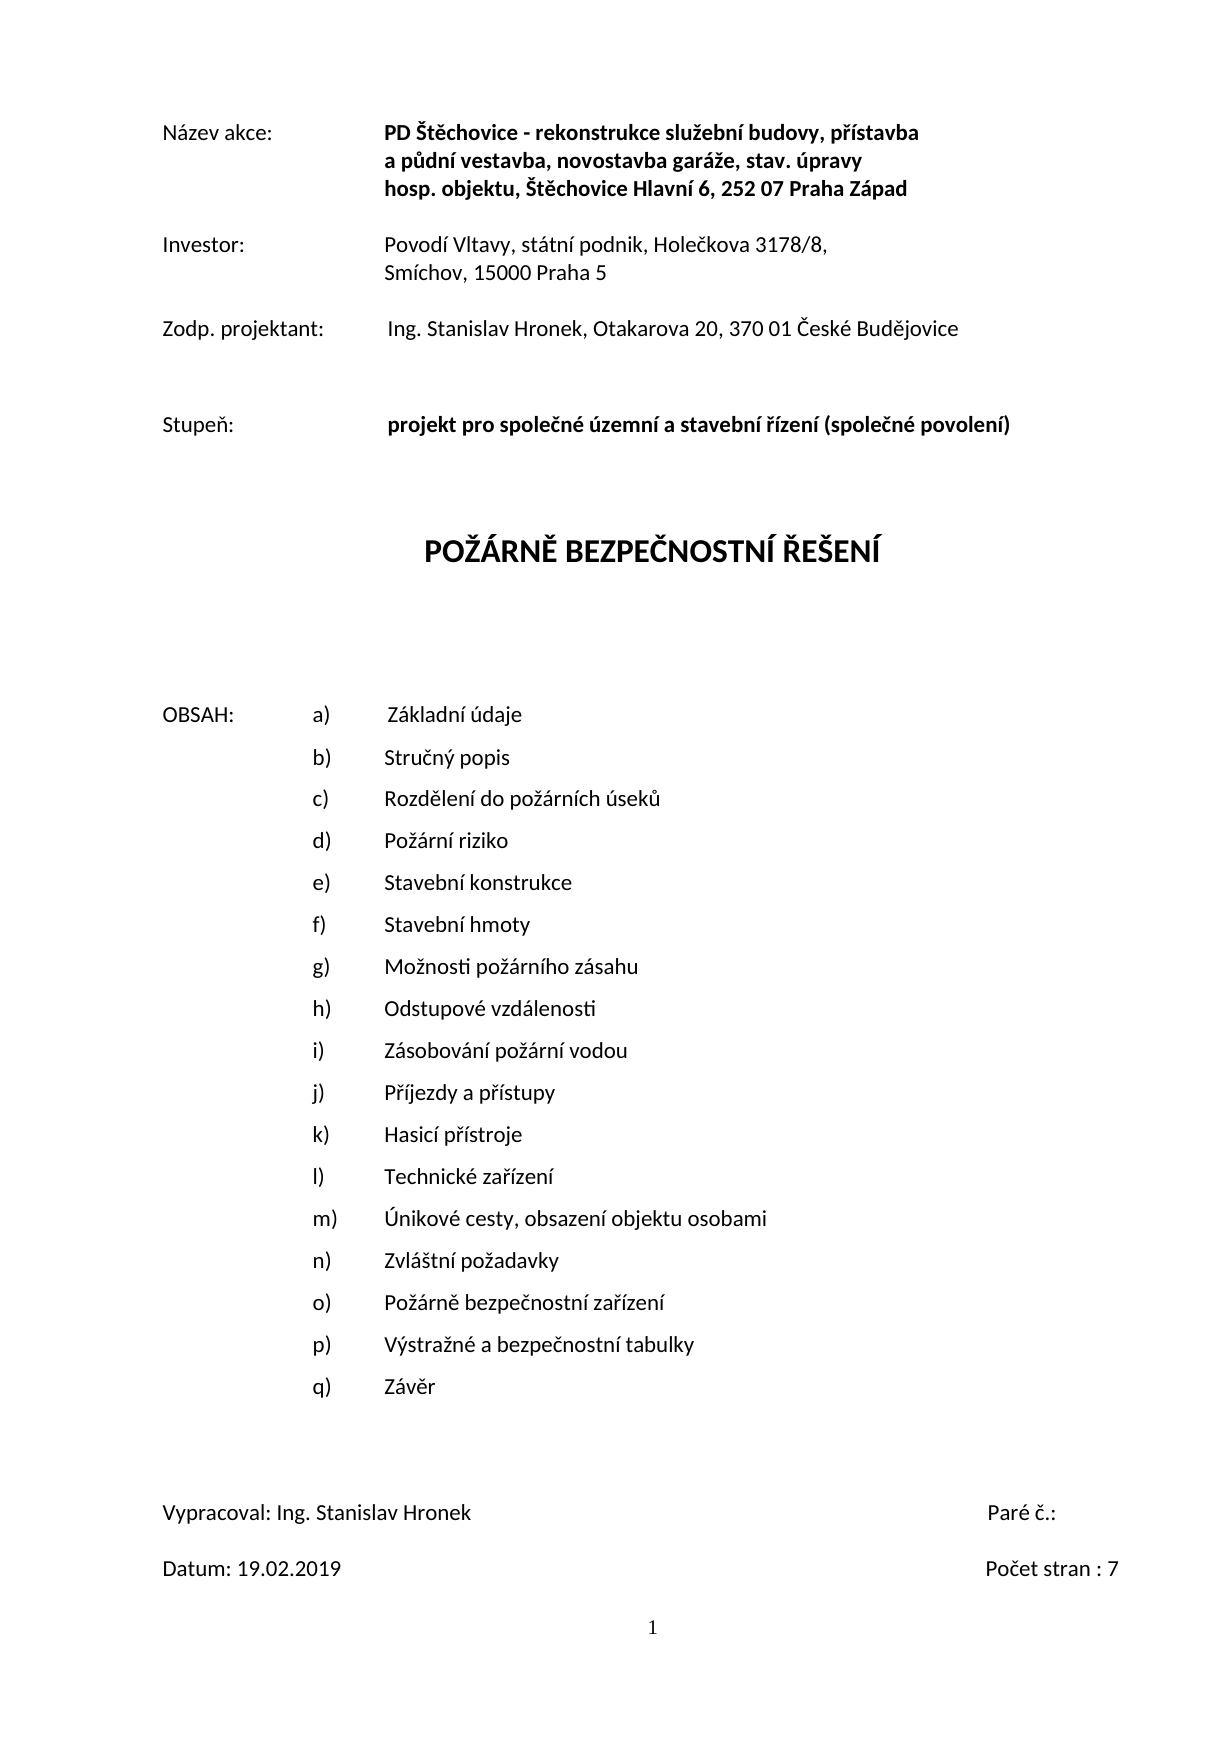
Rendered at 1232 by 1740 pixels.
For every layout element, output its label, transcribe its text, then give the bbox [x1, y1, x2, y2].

text POŽÁRNĚ BEZPEČNOSTNÍ ŘEŠENÍ [162, 530, 1142, 571]
list Odstupové vzdálenosti [312, 994, 1142, 1022]
list Hasicí přístroje [312, 1120, 1142, 1148]
list Stavební hmoty [312, 911, 1142, 938]
list Požárně bezpečnostní zařízení [312, 1288, 1142, 1316]
text OBSAH: a) Základní údaje [162, 701, 1142, 729]
text hosp. objektu, Štěchovice Hlavní 6, 252 07 Praha Západ [162, 174, 1142, 202]
list Zásobování požární vodou [312, 1036, 1142, 1064]
text Název akce: PD Štěchovice - rekonstrukce služební budovy, přístavba [162, 118, 1142, 146]
list Stavební konstrukce [312, 868, 1142, 897]
text Datum: 19.02.2019 Počet stran : 7 [162, 1554, 1142, 1582]
text Investor: Povodí Vltavy, státní podnik, Holečkova 3178/8, [162, 230, 1142, 258]
text a půdní vestavba, novostavba garáže, stav. úpravy [162, 146, 1142, 174]
list Výstražné a bezpečnostní tabulky [312, 1330, 1142, 1358]
text Smíchov, 15000 Praha 5 [162, 258, 1142, 286]
list Zvláštní požadavky [312, 1246, 1142, 1274]
list Technické zařízení [312, 1162, 1142, 1190]
list Únikové cesty, obsazení objektu osobami [312, 1204, 1142, 1232]
list Požární riziko [312, 827, 1142, 854]
list Závěr [312, 1372, 1142, 1400]
text Vypracoval: Ing. Stanislav Hronek Paré č.: [162, 1498, 1142, 1526]
list Možnosti požárního zásahu [312, 952, 1142, 981]
list Rozdělení do požárních úseků [312, 784, 1142, 813]
text Stupeň: projekt pro společné územní a stavební řízení (společné povolení) [162, 411, 1142, 439]
list Stručný popis [312, 743, 1142, 771]
subtitle Zodp. projektant: Ing. Stanislav Hronek, Otakarova 20, 370 01 České Budějovice [162, 314, 1142, 342]
list Příjezdy a přístupy [312, 1078, 1142, 1106]
